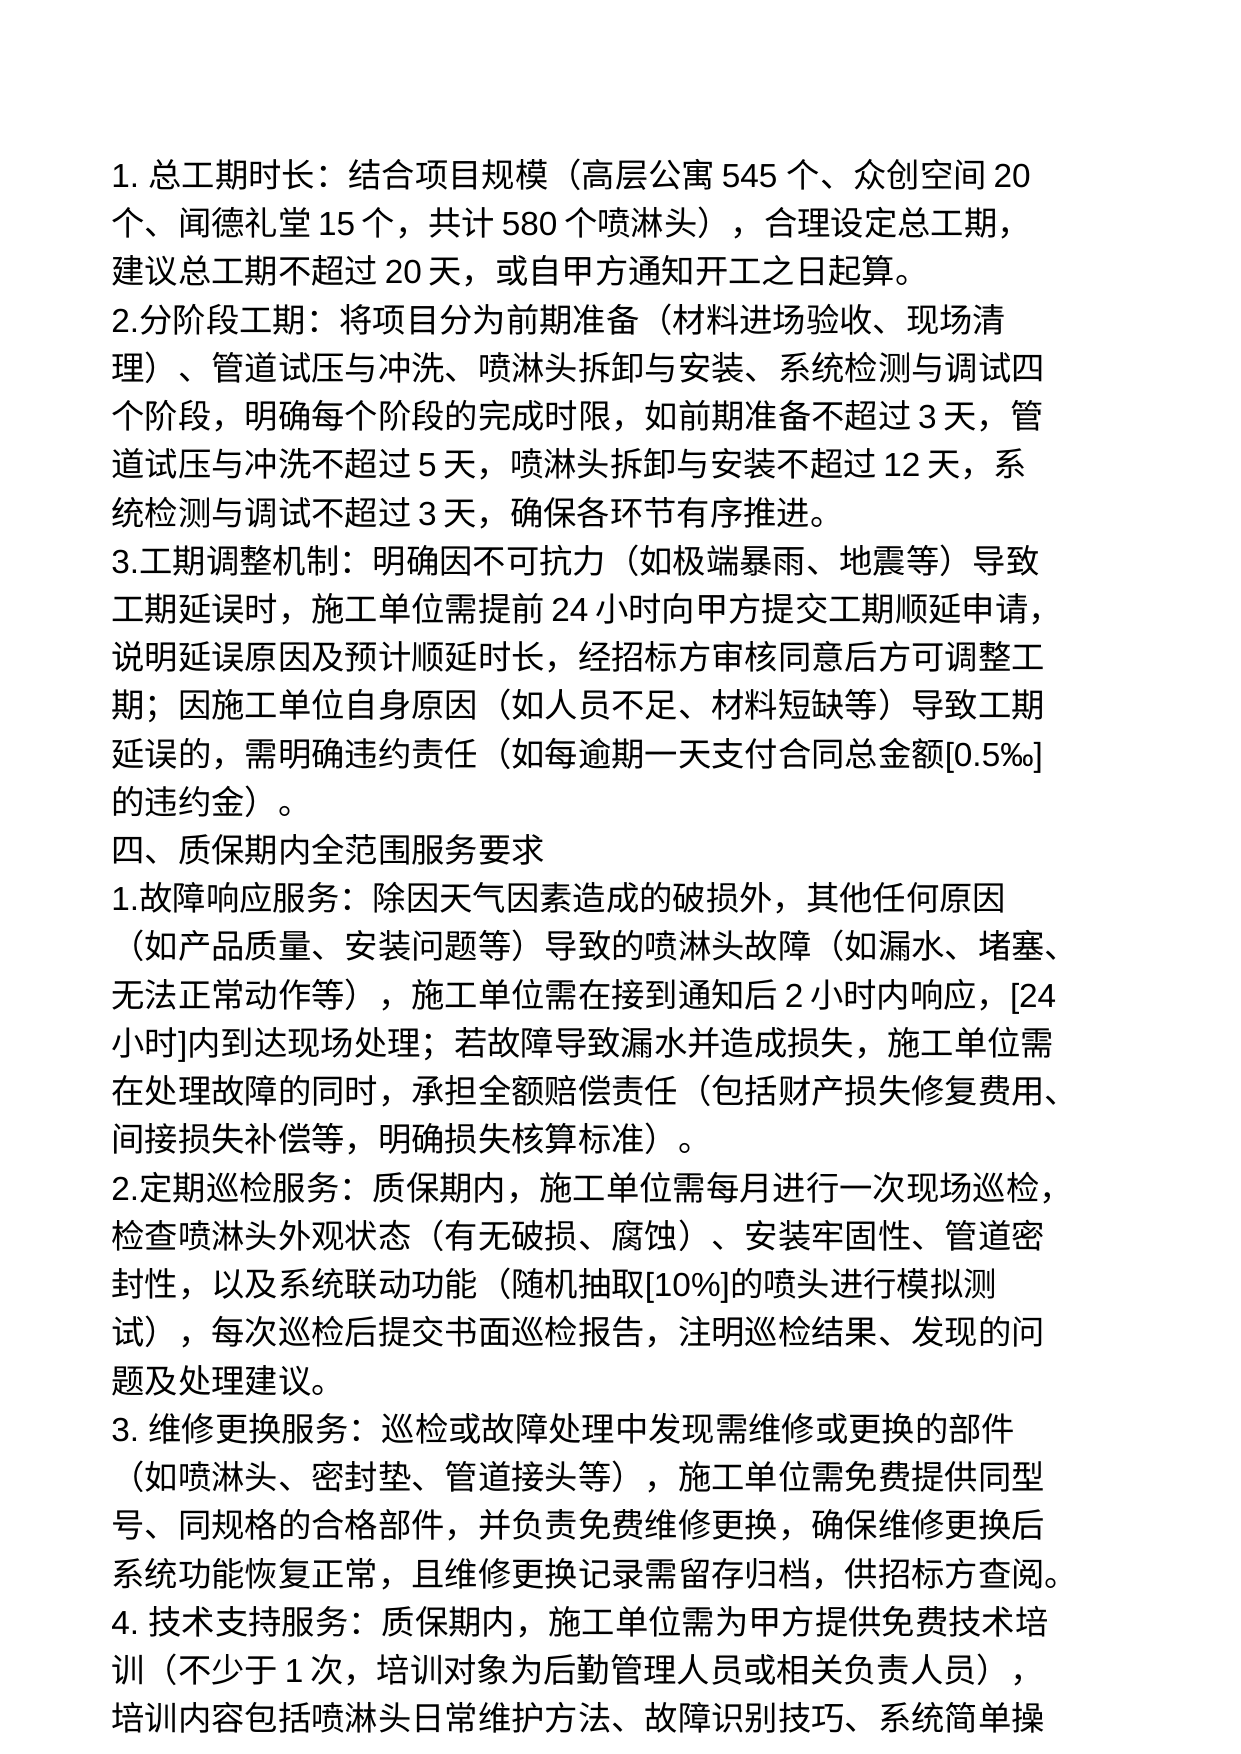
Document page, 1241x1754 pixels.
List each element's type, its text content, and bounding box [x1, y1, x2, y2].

list 1.故障响应服务：除因天气因素造成的破损外，其他任何原因（如产品质量、安装问题等）导致的喷淋头故障（如漏水、堵塞、无法正常动作等），施工单位需在接到通知后2小时内响应，[24小时]内到达现场处理；若故障导致漏水并造成损失，施工单位需在处理故障的同时，承担全额赔偿责任（包括财产损失修复费用、间接损失补偿等，明确损失核算标准）。 [111, 872, 1059, 1161]
list 1. 总工期时长：结合项目规模（高层公寓545 个、众创空间20个、闻德礼堂15个，共计580个喷淋头），合理设定总工期，建议总工期不超过20天，或自甲方通知开工之日起算。 [111, 149, 1059, 293]
list 2.分阶段工期：将项目分为前期准备（材料进场验收、现场清理）、管道试压与冲洗、喷淋头拆卸与安装、系统检测与调试四个阶段，明确每个阶段的完成时限，如前期准备不超过3天，管道试压与冲洗不超过5天，喷淋头拆卸与安装不超过12天，系统检测与调试不超过3天，确保各环节有序推进。 [111, 293, 1059, 534]
list 4. 技术支持服务：质保期内，施工单位需为甲方提供免费技术培训（不少于1次，培训对象为后勤管理人员或相关负责人员），培训内容包括喷淋头日常维护方法、故障识别技巧、系统简单操作流程等；同时提供24小时技术咨询热线，解答甲方在日常运维中遇到的技术问题。 [111, 1596, 1059, 1740]
list 3. 维修更换服务：巡检或故障处理中发现需维修或更换的部件（如喷淋头、密封垫、管道接头等），施工单位需免费提供同型号、同规格的合格部件，并负责免费维修更换，确保维修更换后系统功能恢复正常，且维修更换记录需留存归档，供招标方查阅。 [111, 1403, 1059, 1596]
list 3.工期调整机制：明确因不可抗力（如极端暴雨、地震等）导致工期延误时，施工单位需提前24小时向甲方提交工期顺延申请，说明延误原因及预计顺延时长，经招标方审核同意后方可调整工期；因施工单位自身原因（如人员不足、材料短缺等）导致工期延误的，需明确违约责任（如每逾期一天支付合同总金额[0.5‰] 的违约金）。 [111, 534, 1059, 824]
list 四、质保期内全范围服务要求 [111, 824, 1059, 872]
list 2.定期巡检服务：质保期内，施工单位需每月进行一次现场巡检，检查喷淋头外观状态（有无破损、腐蚀）、安装牢固性、管道密封性，以及系统联动功能（随机抽取[10%]的喷头进行模拟测试），每次巡检后提交书面巡检报告，注明巡检结果、发现的问题及处理建议。 [111, 1161, 1059, 1403]
